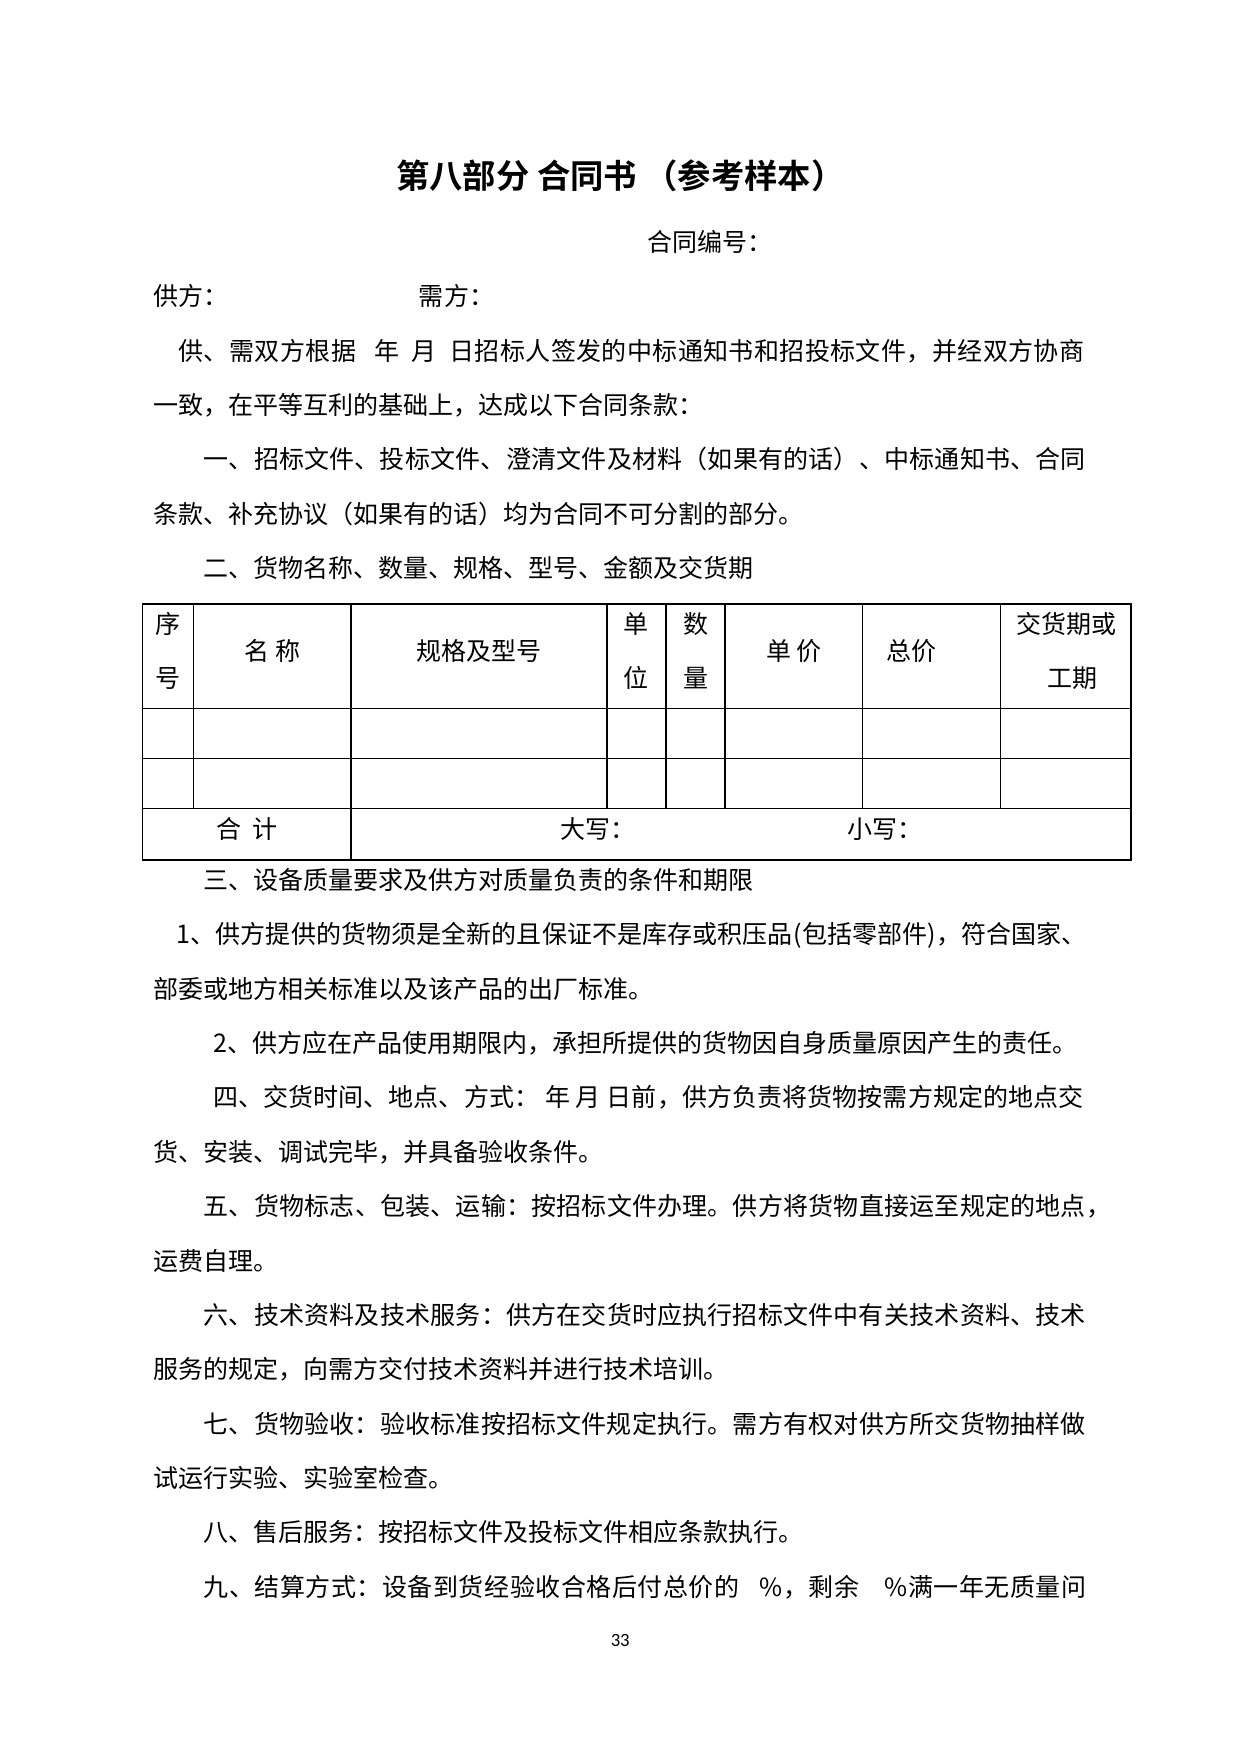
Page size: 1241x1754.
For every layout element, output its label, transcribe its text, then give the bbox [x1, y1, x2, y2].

table_cell [608, 759, 665, 807]
table_cell [863, 709, 1000, 757]
table_cell [667, 709, 724, 757]
table_cell [352, 759, 606, 807]
table_cell [667, 759, 724, 807]
text 二、货物名称、数量、规格、型号、金额及交货期 [153, 548, 1087, 585]
table_header 规格及型号 [352, 605, 606, 708]
text 五、货物标志、包装、运输：按招标文件办理。供方将货物直接运至规定的地点，运费自理。 [153, 1187, 1087, 1277]
table_cell [1001, 709, 1130, 757]
table_cell 大写： 小写： [352, 809, 1130, 859]
text 一、招标文件、投标文件、澄清文件及材料（如果有的话）、中标通知书、合同条款、补充协议（如果有的话）均为合同不可分割的部分。 [153, 440, 1087, 530]
table_header 交货期或工期 [1001, 605, 1130, 708]
table_cell [143, 709, 193, 757]
table_header 单 位 [608, 605, 665, 708]
table_header 总价 [863, 605, 1000, 708]
text 三、设备质量要求及供方对质量负责的条件和期限 [153, 861, 1087, 897]
text 六、技术资料及技术服务：供方在交货时应执行招标文件中有关技术资料、技术服务的规定，向需方交付技术资料并进行技术培训。 [153, 1295, 1087, 1386]
table_cell [143, 759, 193, 807]
text 供、需双方根据 年 月 日招标人签发的中标通知书和招投标文件，并经双方协商一致，在平等互利的基础上，达成以下合同条款： [153, 331, 1087, 422]
text 第八部分 合同书 （参考样本） [153, 150, 1087, 198]
text 八、售后服务：按招标文件及投标文件相应条款执行。 [153, 1513, 1087, 1549]
text 供方： 需方： [153, 277, 1087, 313]
text 2、供方应在产品使用期限内，承担所提供的货物因自身质量原因产生的责任。 [153, 1023, 1087, 1060]
text 1、供方提供的货物须是全新的且保证不是库存或积压品(包括零部件)，符合国家、部委或地方相关标准以及该产品的出厂标准。 [153, 915, 1087, 1005]
table_header 单 价 [726, 605, 862, 708]
table_cell [194, 759, 350, 807]
table_cell 合 计 [143, 809, 350, 859]
table_cell [726, 709, 862, 757]
text 四、交货时间、地点、方式： 年 月 日前，供方负责将货物按需方规定的地点交货、安装、调试完毕，并具备验收条件。 [153, 1078, 1087, 1168]
table_cell [194, 709, 350, 757]
table_cell [608, 709, 665, 757]
text 合同编号： [153, 222, 1087, 258]
table_header 数 量 [667, 605, 724, 708]
text 七、货物验收：验收标准按招标文件规定执行。需方有权对供方所交货物抽样做试运行实验、实验室检查。 [153, 1404, 1087, 1495]
table_cell [352, 709, 606, 757]
table_header 序号 [143, 605, 193, 708]
table_cell [726, 759, 862, 807]
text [153, 1567, 1087, 1603]
table_cell [1001, 759, 1130, 807]
table_cell [863, 759, 1000, 807]
table_header 名 称 [194, 605, 350, 708]
